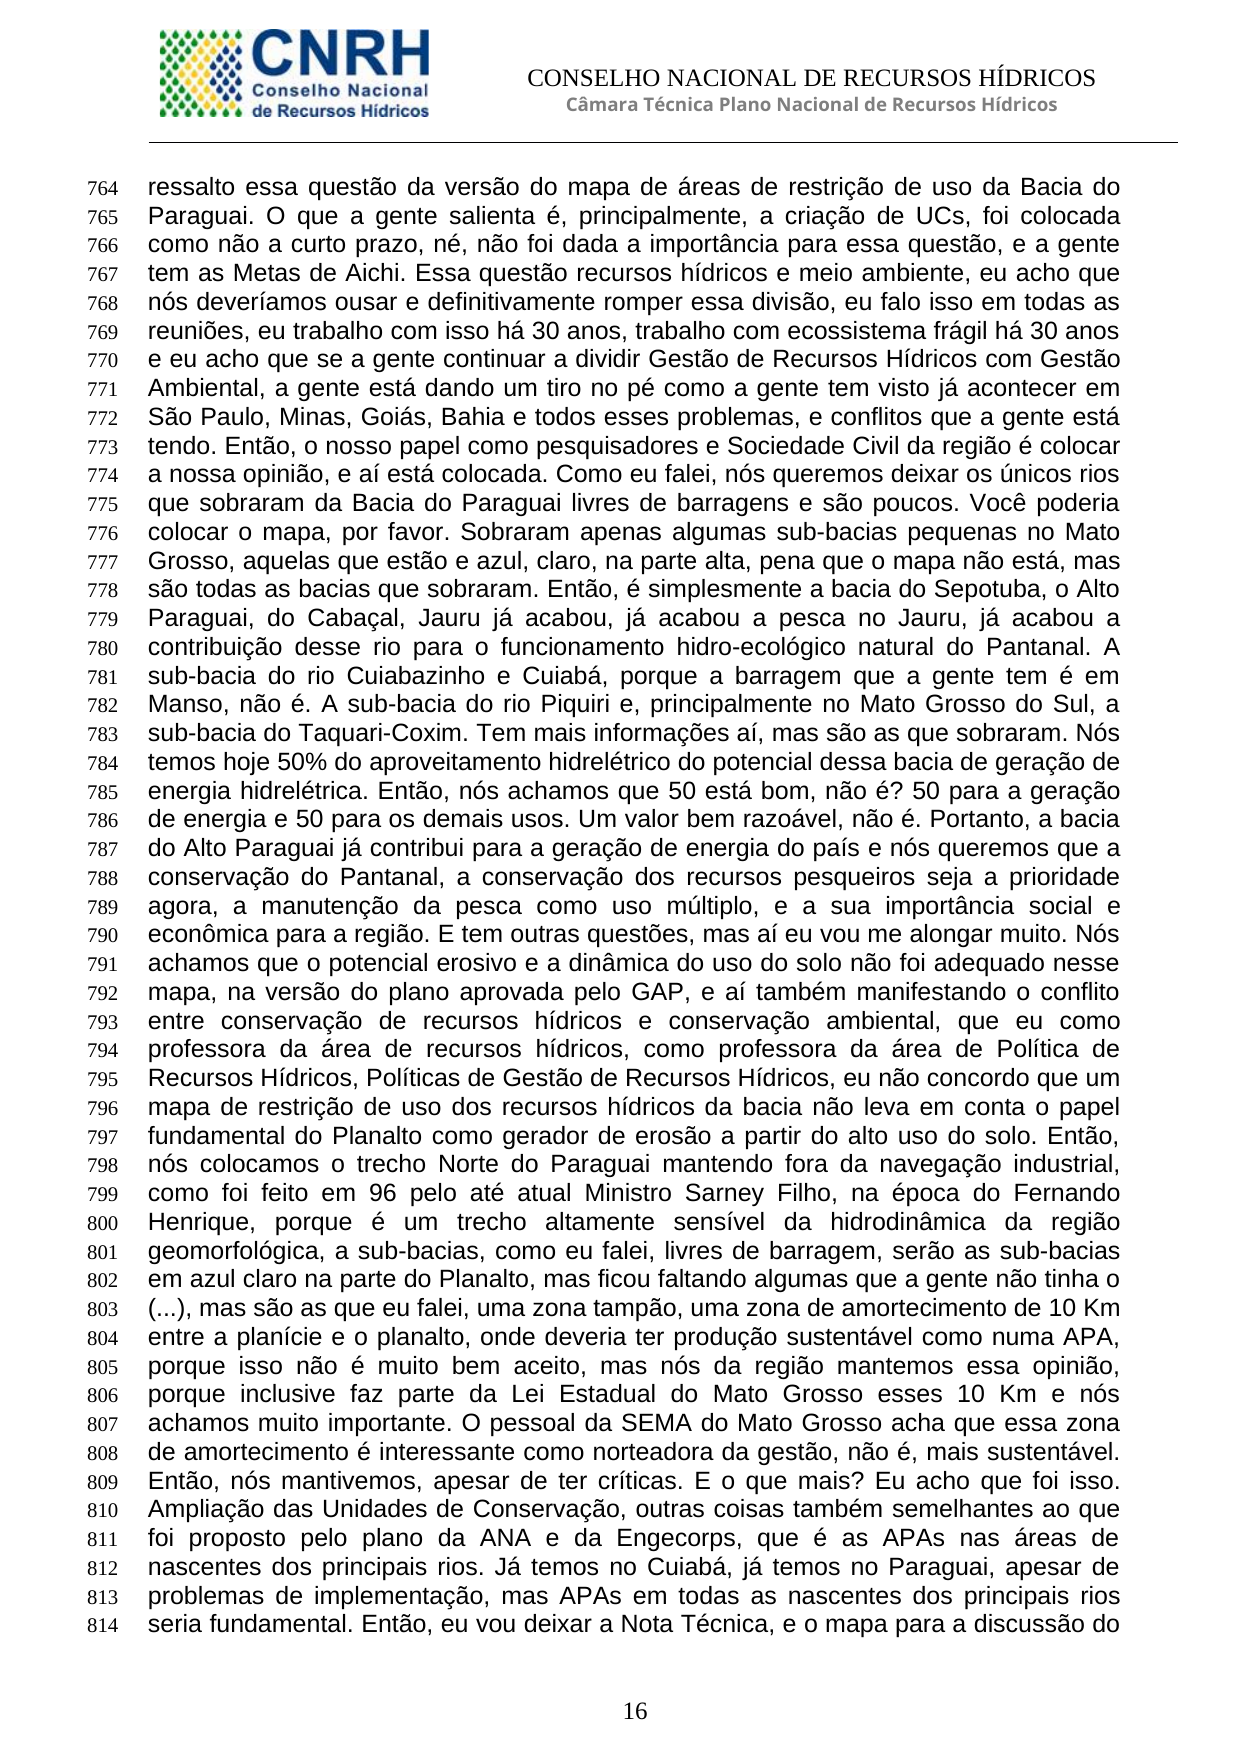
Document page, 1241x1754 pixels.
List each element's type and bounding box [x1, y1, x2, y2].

picture [159, 29, 429, 117]
text [148, 172, 1122, 1638]
